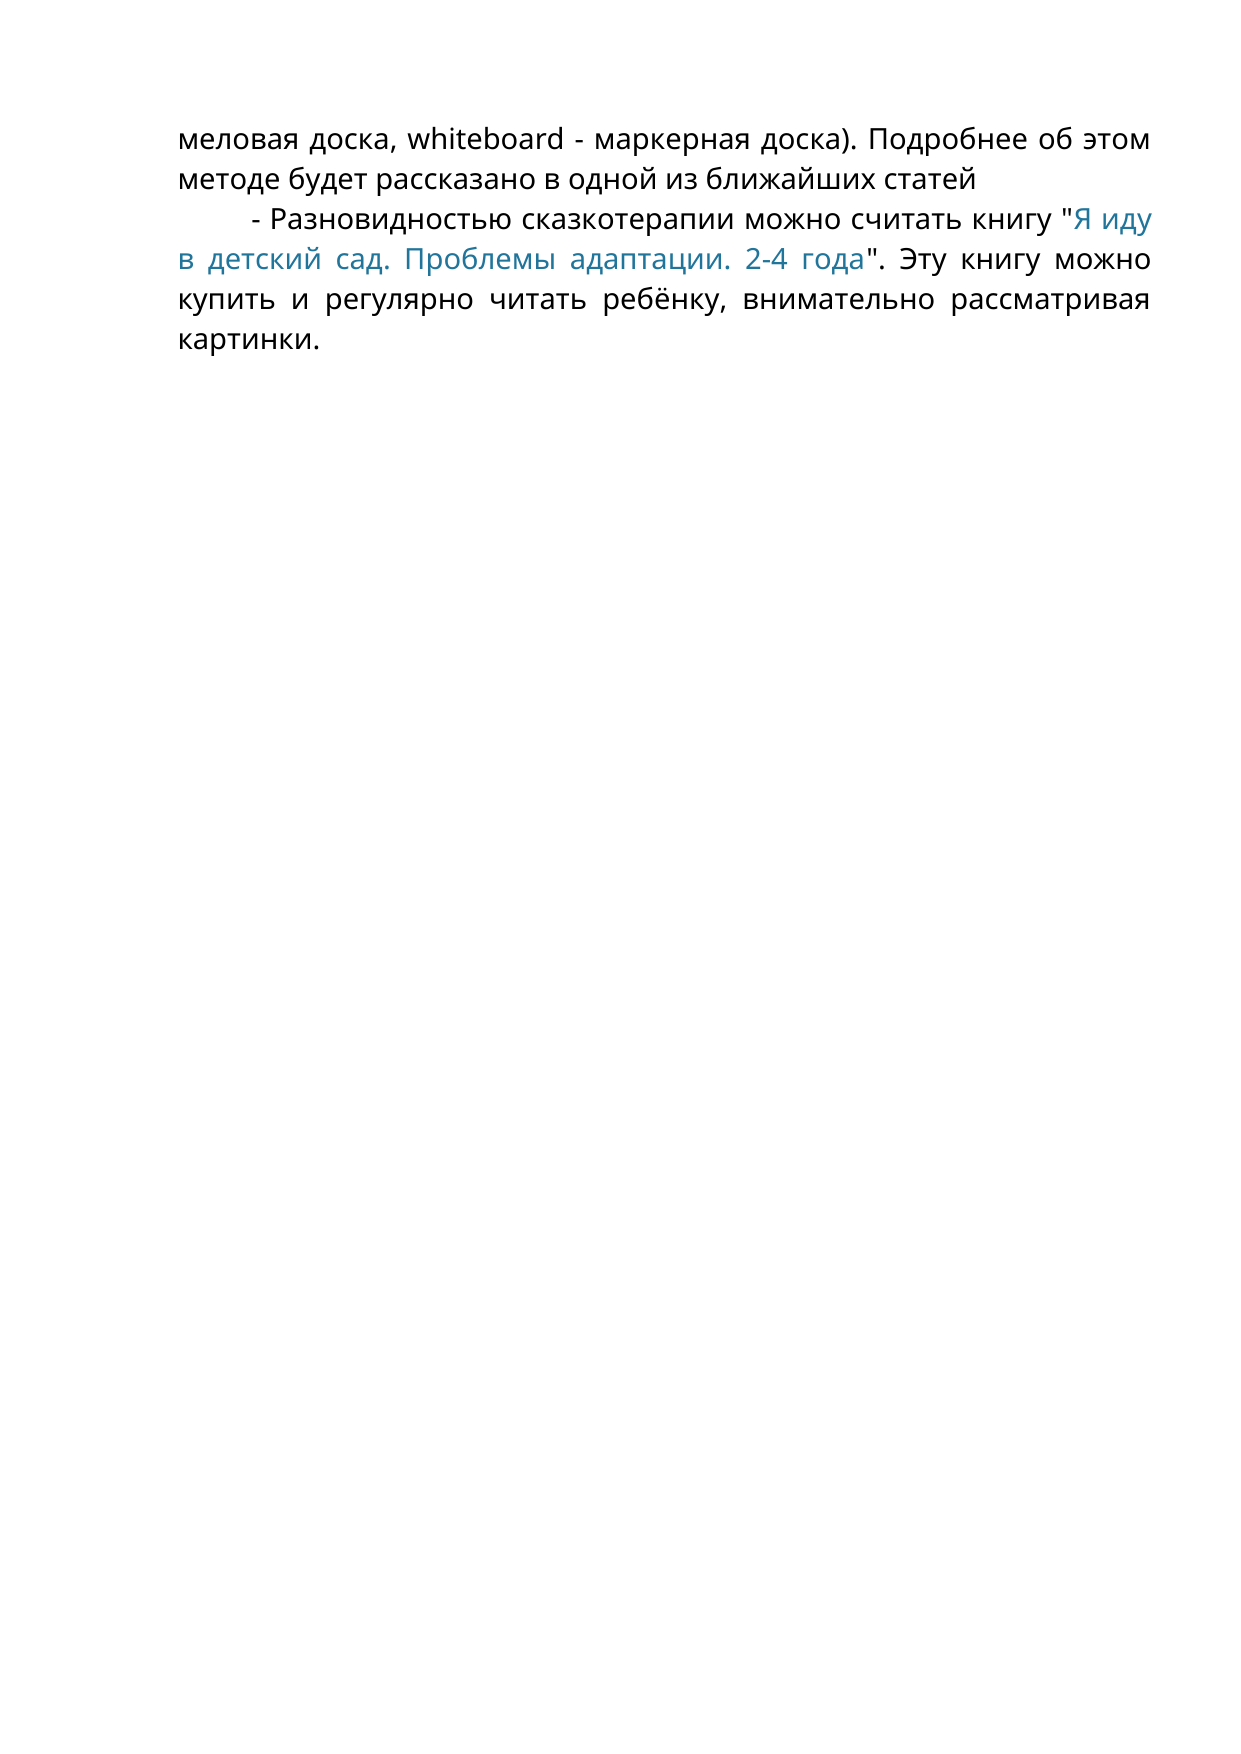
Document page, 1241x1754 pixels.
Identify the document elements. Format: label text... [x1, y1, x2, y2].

text - Разновидностью сказкотерапии можно считать книгу "Я иду в детский сад. Проблемы адаптации. 2-4 года". Эту книгу можно купить и регулярно читать ребёнку, внимательно рассматривая картинки. [177, 198, 1152, 358]
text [177, 118, 1152, 198]
